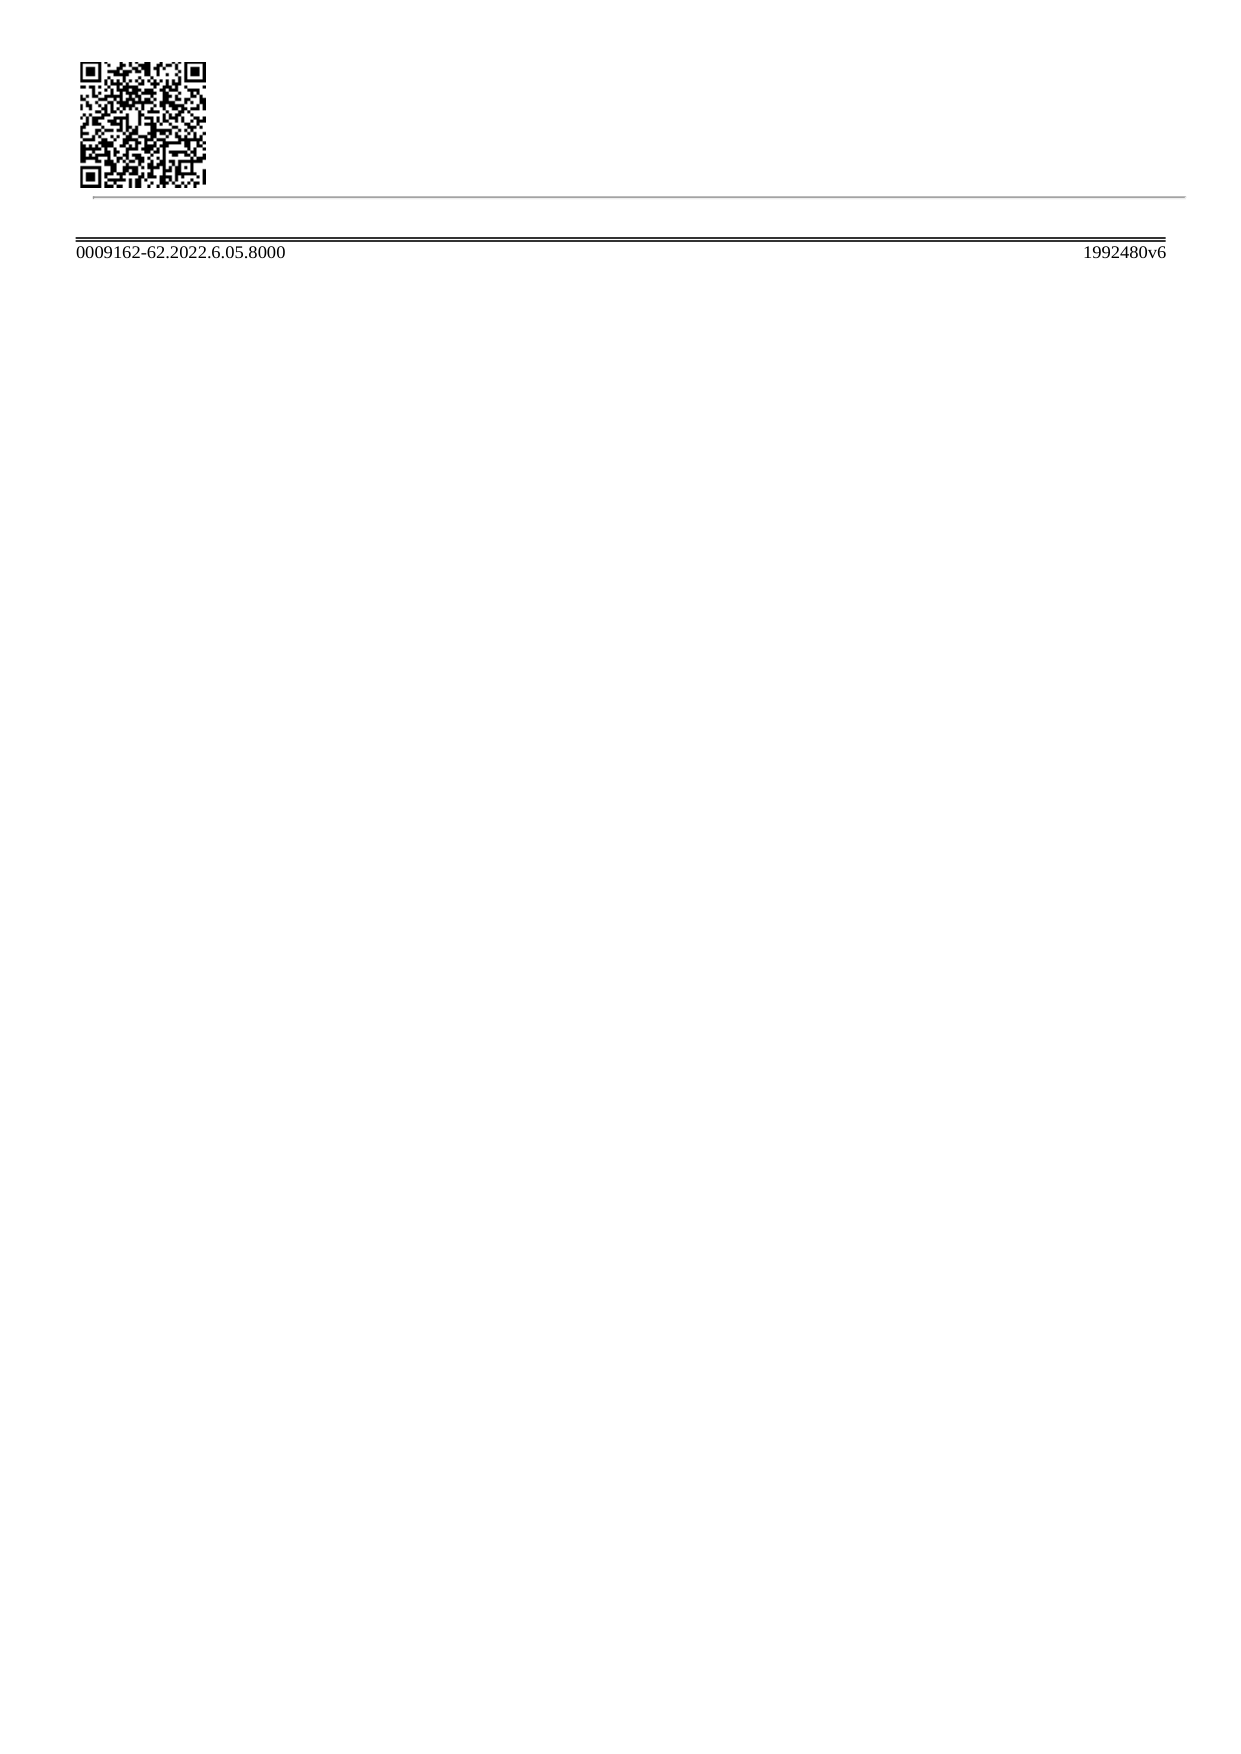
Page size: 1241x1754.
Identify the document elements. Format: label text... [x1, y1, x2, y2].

subtitle 0009162-62.2022.6.05.8000 1992480v6 [76, 234, 1182, 263]
picture [80, 62, 206, 188]
